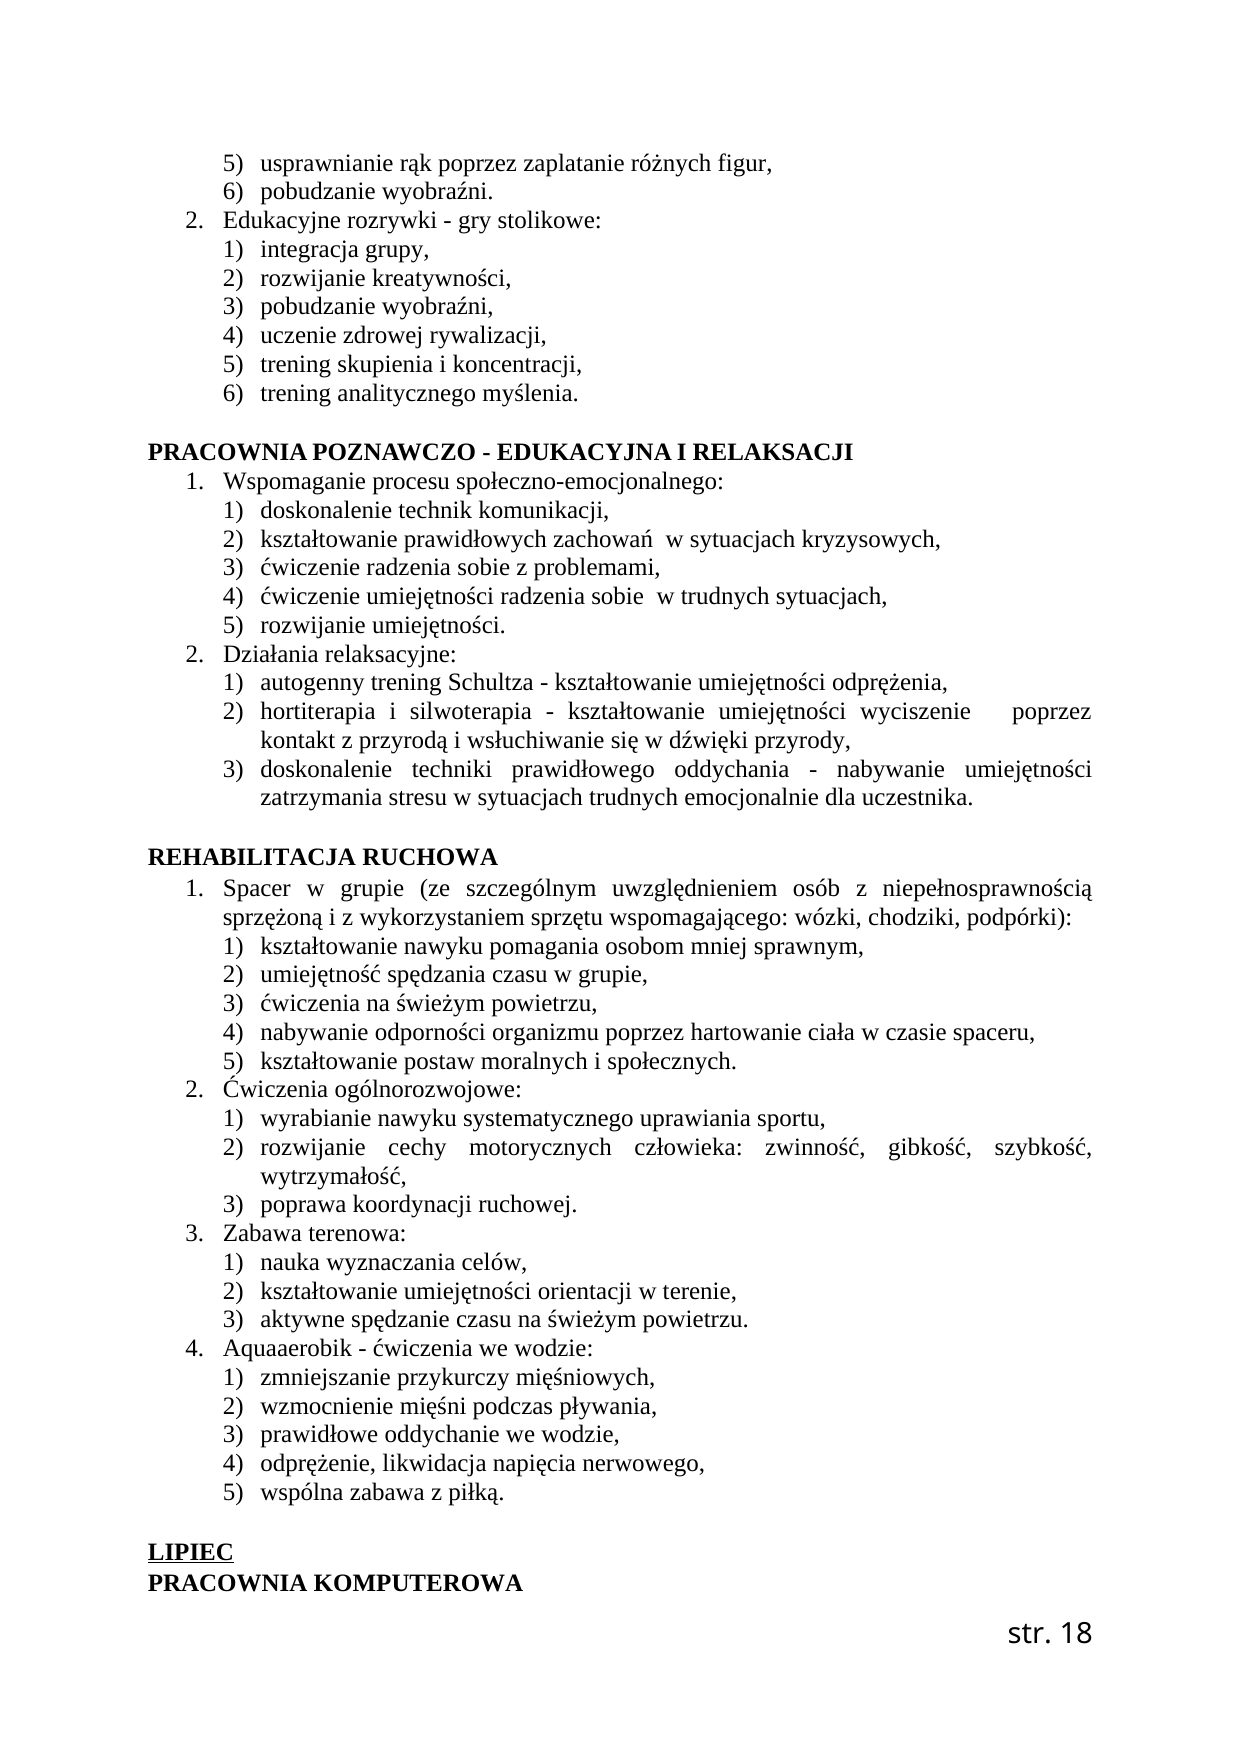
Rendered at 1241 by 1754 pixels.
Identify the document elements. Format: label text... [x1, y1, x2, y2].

text PRACOWNIA KOMPUTEROWA [148, 1568, 1093, 1597]
list poprawa koordynacji ruchowej. [223, 1189, 1093, 1218]
list rozwijanie kreatywności, [223, 263, 1093, 291]
subtitle ćwiczenie umiejętności radzenia sobie w trudnych sytuacjach, [223, 581, 1093, 610]
list odprężenie, likwidacja napięcia nerwowego, [223, 1448, 1093, 1477]
subtitle autogenny trening Schultza - kształtowanie umiejętności odprężenia, [223, 667, 1093, 696]
subtitle Działania relaksacyjne: [185, 639, 1093, 667]
list Spacer w grupie (ze szczególnym uwzględnieniem osób z niepełnosprawnością sprzężoną i z wykorzystaniem sprzętu wspomagającego: wózki, chodziki, podpórki): [185, 873, 1093, 931]
list prawidłowe oddychanie we wodzie, [223, 1419, 1093, 1448]
list uczenie zdrowej rywalizacji, [223, 320, 1093, 349]
list usprawnianie rąk poprzez zaplatanie różnych figur, [223, 148, 1093, 176]
subtitle ćwiczenie radzenia sobie z problemami, [223, 552, 1093, 581]
list wyrabianie nawyku systematycznego uprawiania sportu, [223, 1103, 1093, 1132]
list Zabawa terenowa: [185, 1218, 1093, 1247]
list trening skupienia i koncentracji, [223, 349, 1093, 378]
subtitle doskonalenie technik komunikacji, [223, 495, 1093, 524]
subtitle rozwijanie umiejętności. [223, 610, 1093, 639]
subtitle doskonalenie techniki prawidłowego oddychania - nabywanie umiejętności zatrzymania stresu w sytuacjach trudnych emocjonalnie dla uczestnika. [223, 754, 1093, 811]
subtitle kształtowanie prawidłowych zachowań w sytuacjach kryzysowych, [223, 524, 1093, 552]
list aktywne spędzanie czasu na świeżym powietrzu. [223, 1304, 1093, 1333]
subtitle Wspomaganie procesu społeczno-emocjonalnego: [185, 466, 1093, 495]
list wspólna zabawa z piłką. [223, 1477, 1093, 1506]
list rozwijanie cechy motorycznych człowieka: zwinność, gibkość, szybkość, wytrzymałość, [223, 1132, 1093, 1189]
list trening analitycznego myślenia. [223, 378, 1093, 406]
subtitle hortiterapia i silwoterapia - kształtowanie umiejętności wyciszenie poprzez kontakt z przyrodą i wsłuchiwanie się w dźwięki przyrody, [223, 696, 1093, 754]
list nauka wyznaczania celów, [223, 1247, 1093, 1276]
list kształtowanie postaw moralnych i społecznych. [223, 1046, 1093, 1074]
list pobudzanie wyobraźni, [223, 291, 1093, 320]
text PRACOWNIA POZNAWCZO - EDUKACYJNA I RELAKSACJI [148, 437, 1093, 466]
list Ćwiczenia ogólnorozwojowe: [185, 1074, 1093, 1103]
list kształtowanie umiejętności orientacji w terenie, [223, 1276, 1093, 1304]
list integracja grupy, [223, 234, 1093, 263]
list ćwiczenia na świeżym powietrzu, [223, 988, 1093, 1017]
list pobudzanie wyobraźni. [223, 176, 1093, 205]
list Aquaaerobik - ćwiczenia we wodzie: [185, 1333, 1093, 1362]
list wzmocnienie mięśni podczas pływania, [223, 1391, 1093, 1419]
text REHABILITACJA RUCHOWA [148, 842, 1093, 871]
list zmniejszanie przykurczy mięśniowych, [223, 1362, 1093, 1391]
list nabywanie odporności organizmu poprzez hartowanie ciała w czasie spaceru, [223, 1017, 1093, 1046]
list kształtowanie nawyku pomagania osobom mniej sprawnym, [223, 931, 1093, 959]
list Edukacyjne rozrywki - gry stolikowe: [185, 205, 1093, 234]
list umiejętność spędzania czasu w grupie, [223, 959, 1093, 988]
text LIPIEC [148, 1537, 1093, 1566]
